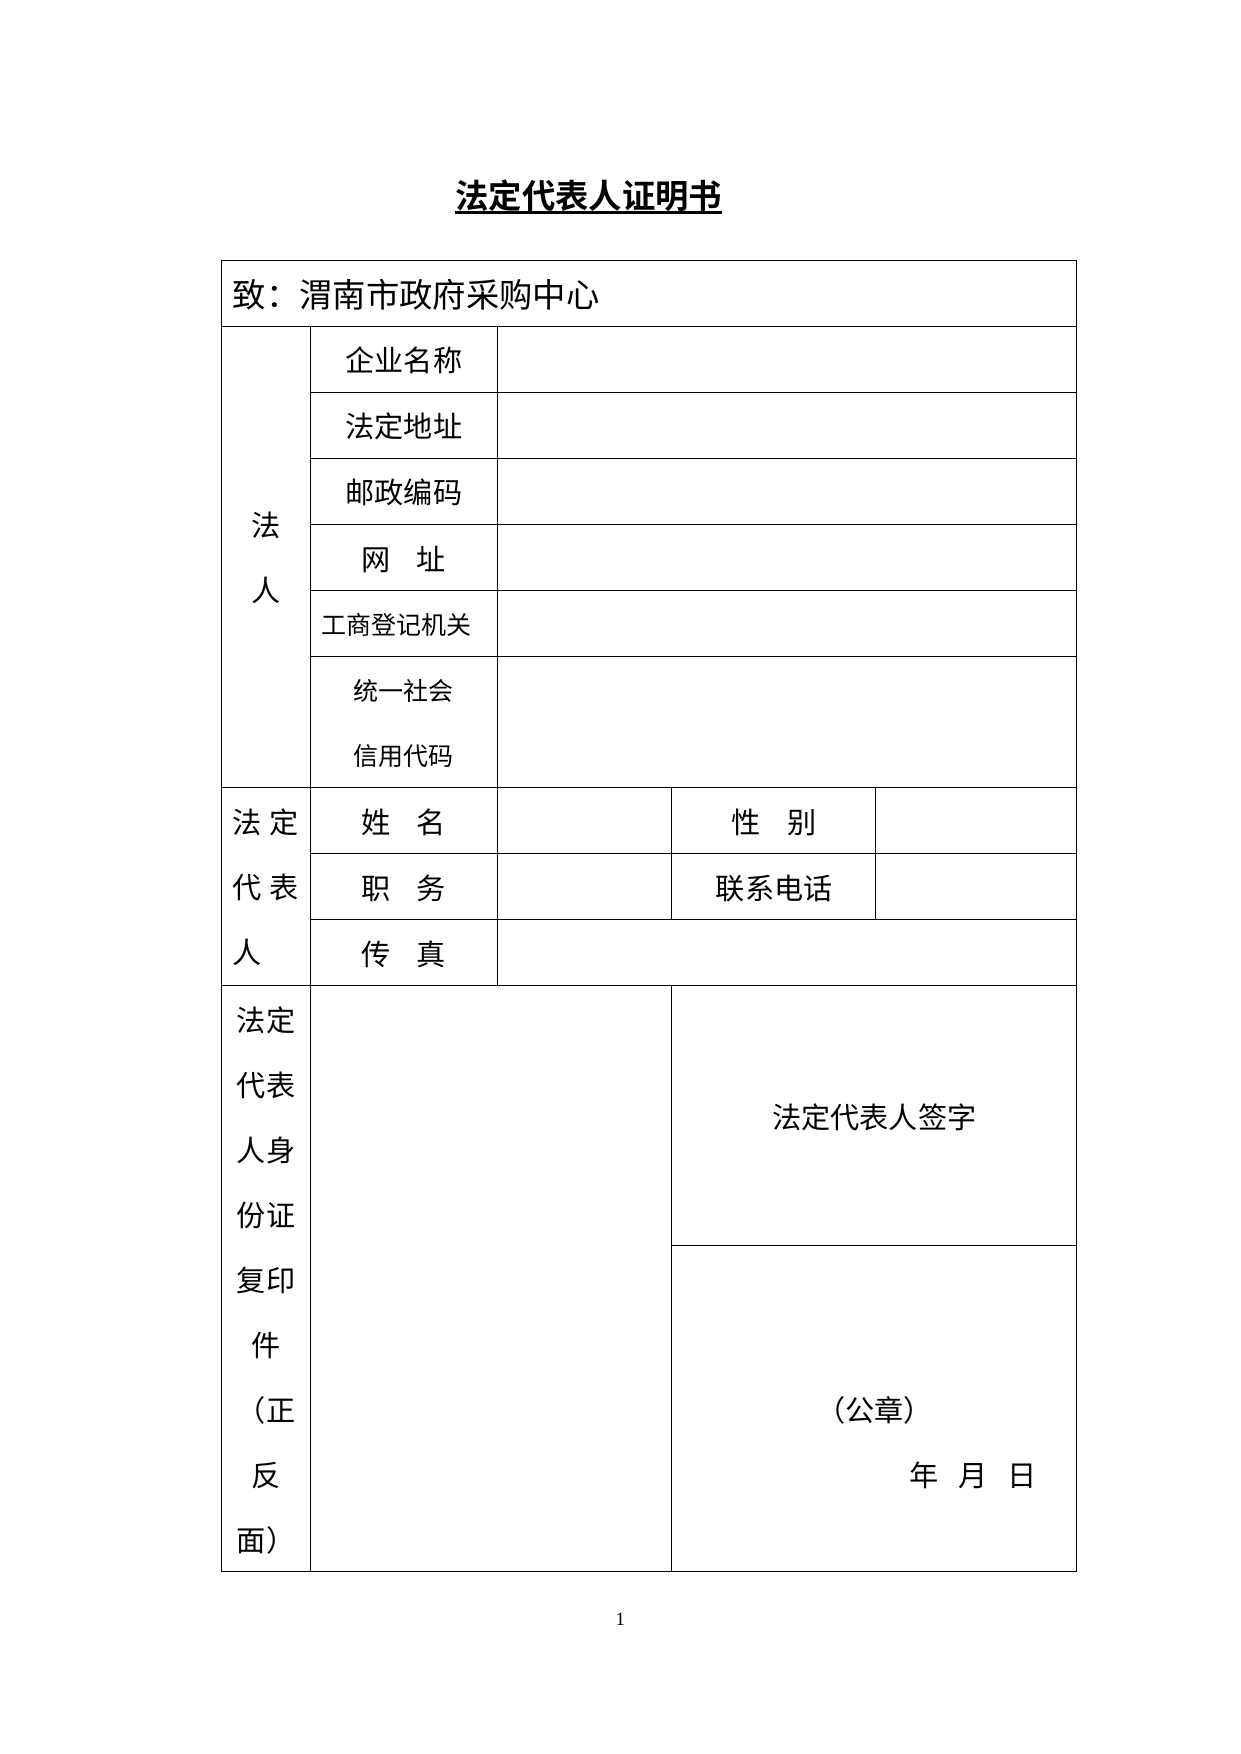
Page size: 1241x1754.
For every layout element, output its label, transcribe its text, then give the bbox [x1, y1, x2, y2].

table_cell 法定代表人 [222, 788, 310, 985]
table_cell 性 别 [672, 788, 875, 853]
table_cell [498, 327, 1076, 392]
table_cell [498, 920, 1076, 985]
table_cell [498, 591, 1076, 656]
table_cell 统一社会 信用代码 [311, 657, 497, 787]
table_cell 职 务 [311, 854, 497, 919]
table_cell 联系电话 [672, 854, 875, 919]
table_cell 网 址 [311, 525, 497, 590]
table_cell 企业名称 [311, 327, 497, 392]
text 法定代表人证明书 [187, 162, 1053, 227]
table_cell [498, 657, 1076, 787]
table_cell 法 人 [222, 327, 310, 787]
table_cell [498, 525, 1076, 590]
table_cell 法定代表人身份证复印件（正反面） [222, 986, 310, 1571]
table_cell [876, 788, 1076, 853]
table_cell [498, 393, 1076, 458]
table_cell 姓 名 [311, 788, 497, 853]
table_cell [498, 788, 671, 853]
table_cell 工商登记机关 [311, 591, 497, 656]
table_cell 法定代表人签字 [672, 986, 1076, 1245]
table_cell （公章） 年 月 日 [672, 1246, 1076, 1571]
table_cell 法定地址 [311, 393, 497, 458]
table_cell [498, 854, 671, 919]
table_cell [876, 854, 1076, 919]
table_cell [498, 459, 1076, 524]
table_cell [311, 986, 671, 1571]
table_cell 传 真 [311, 920, 497, 985]
table_header 致：渭南市政府采购中心 [222, 261, 1076, 326]
table_cell 邮政编码 [311, 459, 497, 524]
